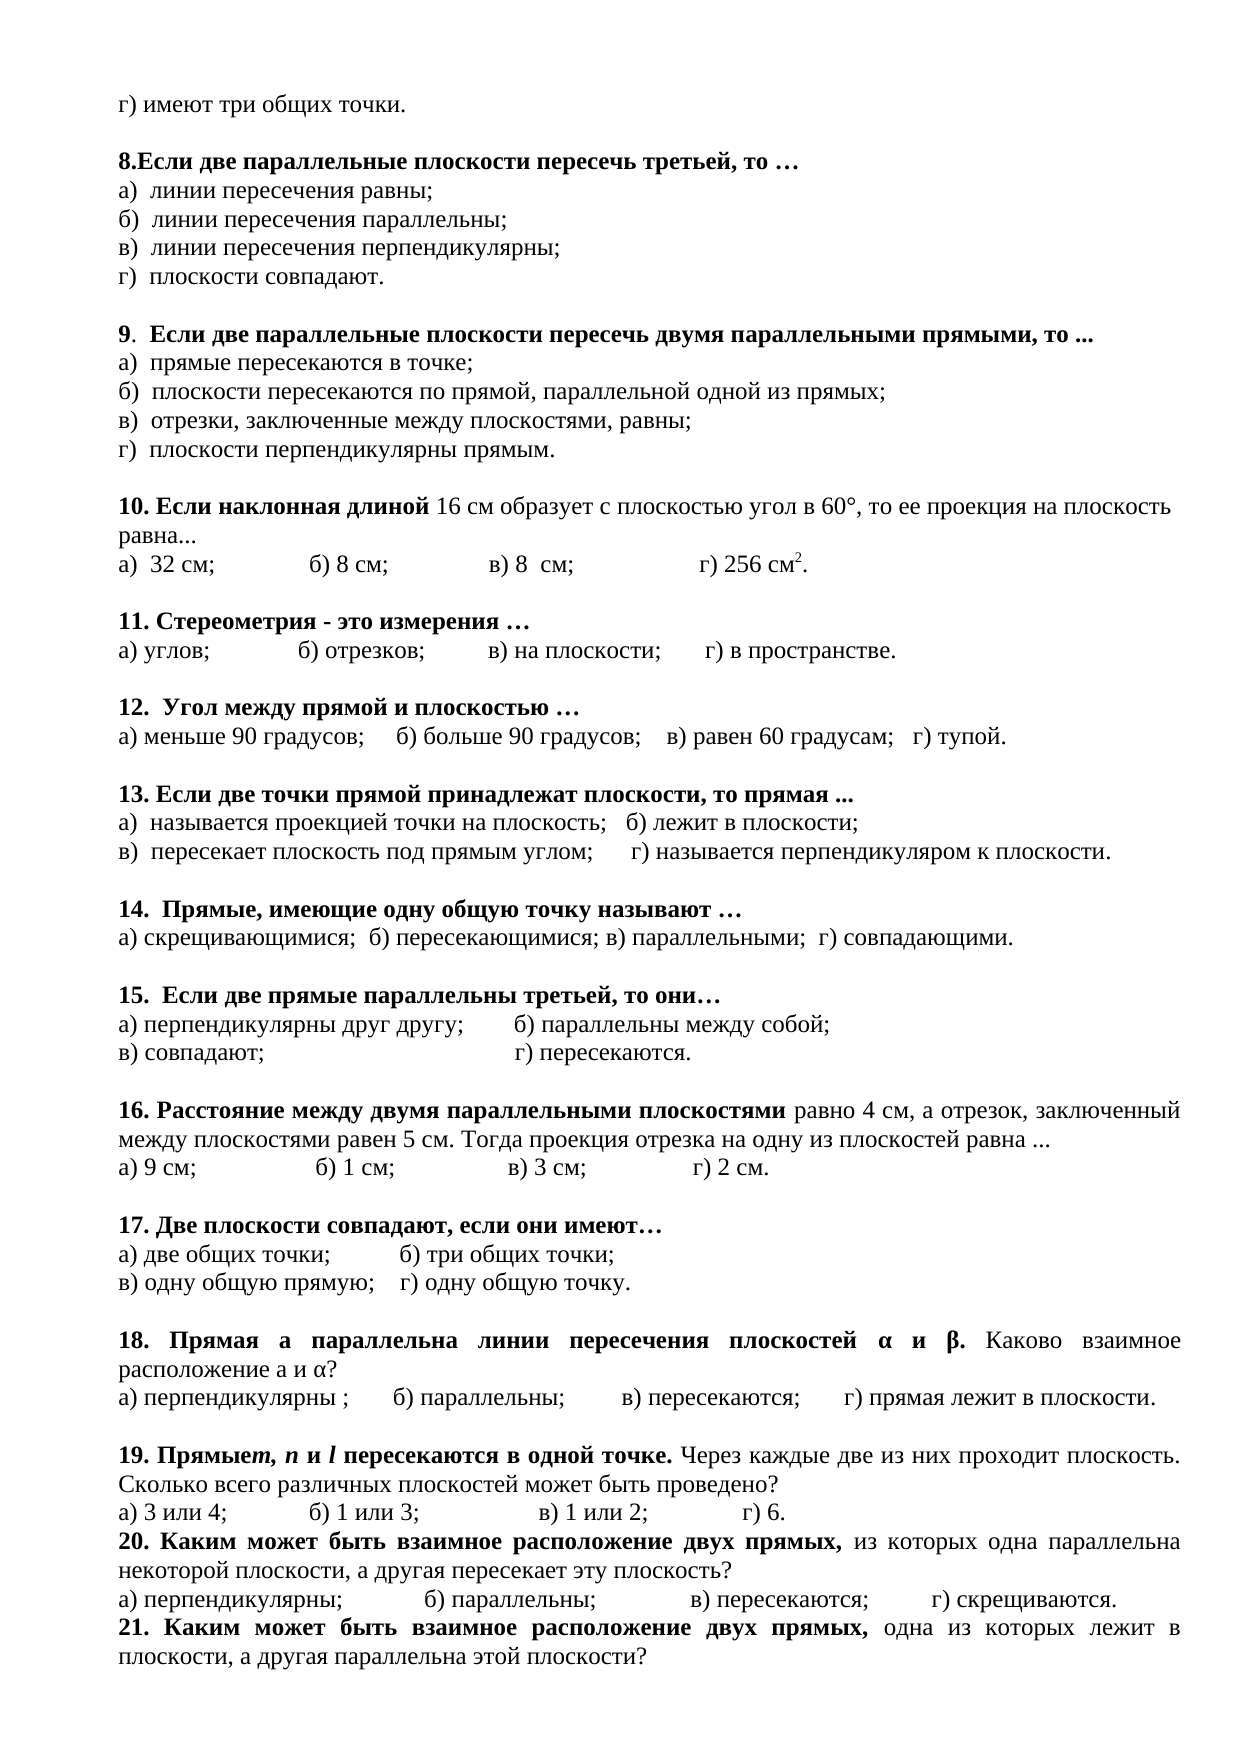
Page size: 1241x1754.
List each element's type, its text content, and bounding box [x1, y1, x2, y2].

text 19. Прямыеm, n и l пересекаются в одной точке. Через каждые две из них проходит плоскость. Сколько всего различных плоскостей может быть проведено? [118, 1440, 1181, 1497]
text 13. Если две точки прямой принадлежат плоскости, то прямая ... [118, 779, 1181, 807]
text 12. Угол между прямой и плоскостью … [118, 692, 1181, 721]
text а) две общих точки; б) три общих точки; [118, 1239, 1181, 1267]
text a) 9 см; б) 1 см; в) 3 см; г) 2 см. [118, 1152, 1181, 1181]
text а) скрещивающимися; б) пересекающимися; в) параллельными; г) совпадающими. [118, 922, 1181, 951]
text в) пересекает плоскость под прямым углом; г) называется перпендикуляром к плоскости. [118, 836, 1181, 865]
text 15. Если две прямые параллельны третьей, то они… [118, 980, 1181, 1009]
text а) прямые пересекаются в точке; [118, 347, 1181, 376]
text а) перпендикулярны друг другу; б) параллельны между собой; [118, 1009, 1181, 1037]
text а) называется проекцией точки на плоскость; б) лежит в плоскости; [118, 807, 1181, 836]
text г) имеют три общих точки. [118, 89, 1181, 117]
text б) плоскости пересекаются по прямой, параллельной одной из прямых; [118, 376, 1181, 405]
text а) перпендикулярны; б) параллельны; в) пересекаются; г) скрещиваются. [118, 1584, 1181, 1612]
text а) 32 см; б) 8 см; в) 8 cм; г) 256 см2. [118, 549, 1181, 577]
text 10. Если наклонная длиной 16 см образует с плоскостью угол в 60°, то ее проекция на плоскость равна... [118, 491, 1181, 549]
text а) меньше 90 градусов; б) больше 90 градусов; в) равен 60 градусам; г) тупой. [118, 721, 1181, 750]
text в) линии пересечения перпендикулярны; [118, 232, 1181, 261]
text а) углов; б) отрезков; в) на плоскости; г) в пространстве. [118, 635, 1181, 664]
text г) плоскости совпадают. [118, 261, 1181, 290]
text г) плоскости перпендикулярны прямым. [118, 434, 1181, 462]
text 14. Прямые, имеющие одну общую точку называют … [118, 894, 1181, 922]
text а) линии пересечения равны; [118, 175, 1181, 204]
text б) линии пересечения параллельны; [118, 204, 1181, 232]
text 17. Две плоскости совпадают, если они имеют… [118, 1210, 1181, 1239]
text 21. Каким может быть взаимное расположение двух прямых, одна из которых лежит в плоскости, а другая параллельна этой плоскости? [118, 1612, 1181, 1670]
text в) отрезки, заключенные между плоскостями, равны; [118, 405, 1181, 434]
text 11. Стереометрия - это измерения … [118, 606, 1181, 635]
text а) 3 или 4; б) 1 или 3; в) 1 или 2; г) 6. [118, 1497, 1181, 1526]
text 16. Расстояние между двумя параллельными плоскостями равно 4 см, а отрезок, заключенный между плоскостями равен 5 см. Тогда проекция отрезка на одну из плоскостей равна ... [118, 1095, 1181, 1152]
text 18. Прямая а параллельна линии пересечения плоскостей α и β. Каково взаимное расположение а и α? [118, 1325, 1181, 1382]
text в) одну общую прямую; г) одну общую точку. [118, 1267, 1181, 1296]
text а) перпендикулярны ; б) параллельны; в) пересекаются; г) прямая лежит в плоскости. [118, 1382, 1181, 1411]
text 9. Если две параллельные плоскости пересечь двумя параллельными прямыми, то ... [118, 319, 1181, 347]
text 20. Каким может быть взаимное расположение двух прямых, из которых одна параллельна некоторой плоскости, а другая пересекает эту плоскость? [118, 1526, 1181, 1584]
text 8.Если две параллельные плоскости пересечь третьей, то … [118, 146, 1181, 175]
text в) совпадают; г) пересекаются. [118, 1037, 1181, 1066]
